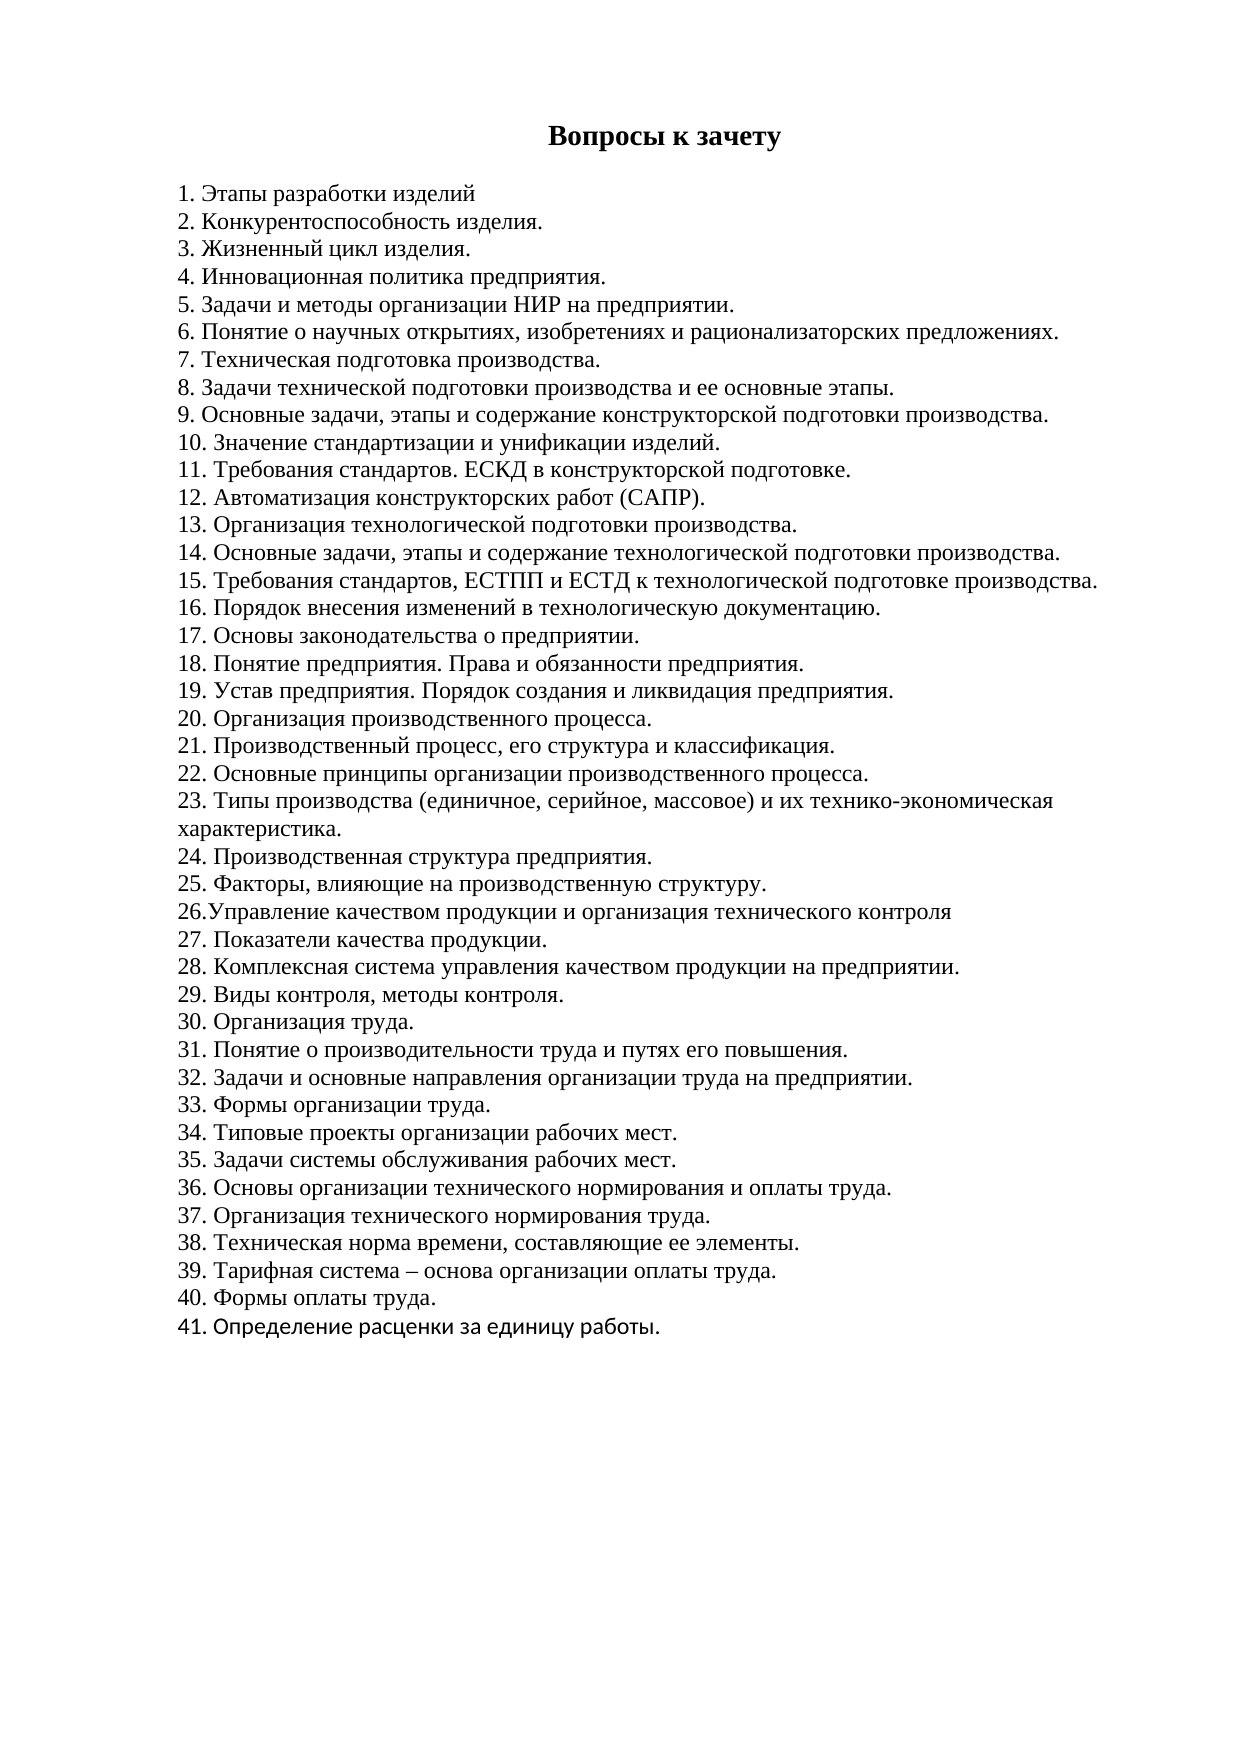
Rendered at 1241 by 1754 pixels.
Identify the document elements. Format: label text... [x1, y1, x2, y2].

text 35. Задачи системы обслуживания рабочих мест. [177, 1145, 1152, 1173]
text 31. Понятие о производительности труда и путях его повышения. [177, 1035, 1152, 1063]
text 21. Производственный процесс, его структура и классификация. [177, 731, 1152, 759]
text 12. Автоматизация конструкторских работ (САПР). [177, 483, 1152, 511]
text 29. Виды контроля, методы контроля. [177, 980, 1152, 1007]
text 9. Основные задачи, этапы и содержание конструкторской подготовки производства. [177, 400, 1152, 428]
text 5. Задачи и методы организации НИР на предприятии. [177, 290, 1152, 317]
text 17. Основы законодательства о предприятии. [177, 621, 1152, 648]
text 18. Понятие предприятия. Права и обязанности предприятия. [177, 648, 1152, 676]
text 26.Управление качеством продукции и организация технического контроля [177, 897, 1152, 924]
text 13. Организация технологической подготовки производства. [177, 511, 1152, 538]
text 38. Техническая норма времени, составляющие ее элементы. [177, 1228, 1152, 1256]
text 40. Формы оплаты труда. [177, 1283, 1152, 1311]
text 8. Задачи технической подготовки производства и ее основные этапы. [177, 372, 1152, 400]
text 41. Определение расценки за единицу работы. [177, 1311, 1152, 1340]
text 27. Показатели качества продукции. [177, 924, 1152, 952]
text 36. Основы организации технического нормирования и оплаты труда. [177, 1173, 1152, 1201]
text 22. Основные принципы организации производственного процесса. [177, 759, 1152, 787]
text 1. Этапы разработки изделий [177, 179, 1152, 207]
text 25. Факторы, влияющие на производственную структуру. [177, 869, 1152, 897]
text 39. Тарифная система – основа организации оплаты труда. [177, 1256, 1152, 1283]
text 32. Задачи и основные направления организации труда на предприятии. [177, 1063, 1152, 1090]
text 37. Организация технического нормирования труда. [177, 1201, 1152, 1228]
text 19. Устав предприятия. Порядок создания и ликвидация предприятия. [177, 676, 1152, 704]
text 14. Основные задачи, этапы и содержание технологической подготовки производства. [177, 538, 1152, 566]
text 20. Организация производственного процесса. [177, 704, 1152, 731]
text 2. Конкурентоспособность изделия. [177, 207, 1152, 234]
text 15. Требования стандартов, ЕСТПП и ЕСТД к технологической подготовке производства. [177, 566, 1152, 593]
text 10. Значение стандартизации и унификации изделий. [177, 428, 1152, 455]
text 6. Понятие о научных открытиях, изобретениях и рационализаторских предложениях. [177, 317, 1152, 345]
text 34. Типовые проекты организации рабочих мест. [177, 1118, 1152, 1145]
text 33. Формы организации труда. [177, 1090, 1152, 1118]
text 23. Типы производства (единичное, серийное, массовое) и их технико-экономическая характеристика. [177, 787, 1152, 842]
text 3. Жизненный цикл изделия. [177, 234, 1152, 262]
text 30. Организация труда. [177, 1007, 1152, 1035]
text 11. Требования стандартов. ЕСКД в конструкторской подготовке. [177, 455, 1152, 483]
text Вопросы к зачету [177, 118, 1152, 152]
text 28. Комплексная система управления качеством продукции на предприятии. [177, 952, 1152, 980]
text 7. Техническая подготовка производства. [177, 345, 1152, 372]
text 24. Производственная структура предприятия. [177, 842, 1152, 869]
text 16. Порядок внесения изменений в технологическую документацию. [177, 593, 1152, 621]
text 4. Инновационная политика предприятия. [177, 262, 1152, 290]
